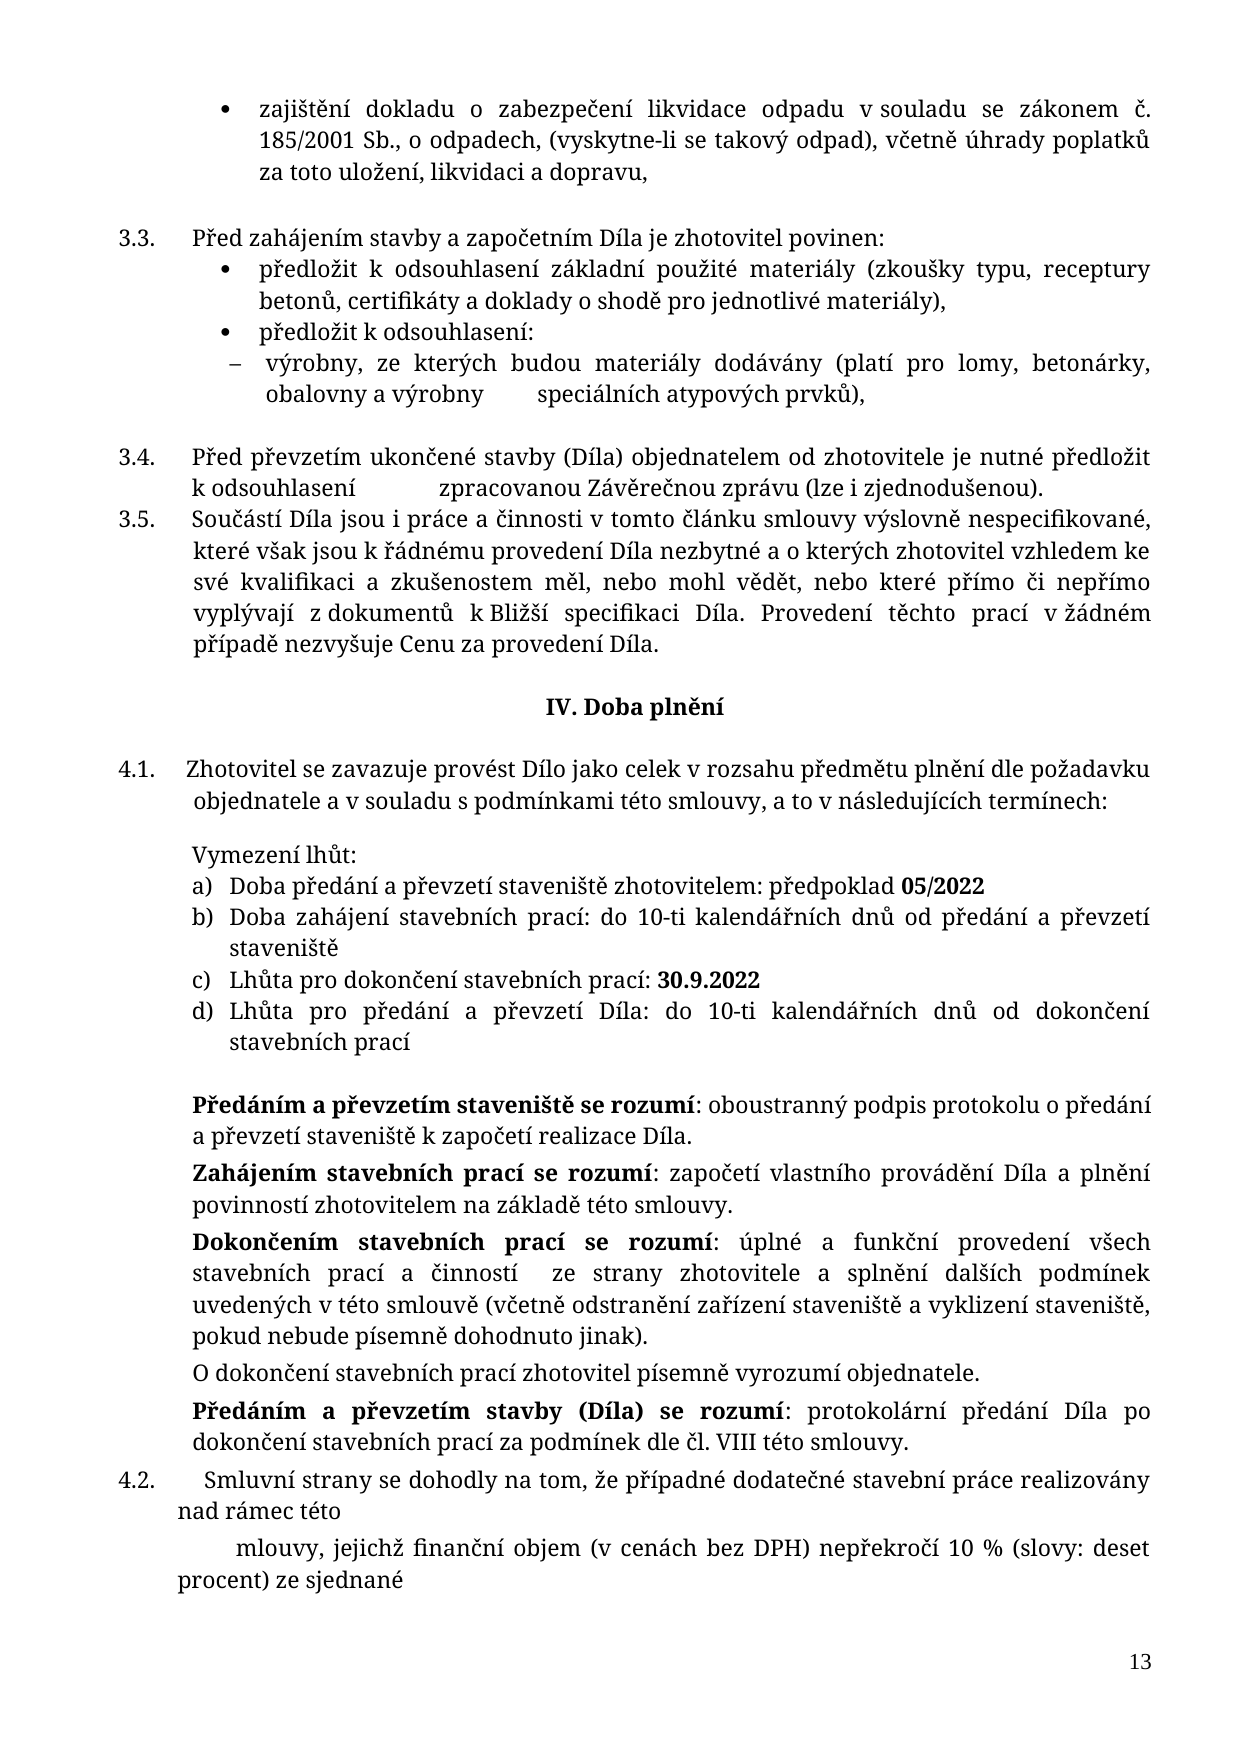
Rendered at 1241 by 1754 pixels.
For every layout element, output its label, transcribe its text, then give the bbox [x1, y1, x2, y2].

text – výrobny, ze kterých budou materiály dodávány (platí pro lomy, betonárky, obalovny a výrobny speciálních atypových prvků), [229, 347, 1152, 409]
text Dokončením stavebních prací se rozumí: úplné a funkční provedení všech stavebních prací a činností ze strany zhotovitele a splnění dalších podmínek uvedených v této smlouvě (včetně odstranění zařízení staveniště a vyklizení staveniště, pokud nebude písemně dohodnuto jinak). [192, 1226, 1152, 1351]
text 4.1. Zhotovitel se zavazuje provést Dílo jako celek v rozsahu předmětu plnění dle požadavku objednatele a v souladu s podmínkami této smlouvy, a to v následujících termínech: [118, 753, 1152, 816]
list Doba zahájení stavebních prací: do 10-ti kalendářních dnů od předání a převzetí staveniště [192, 901, 1152, 963]
text Vymezení lhůt: [177, 838, 1152, 870]
text 4.2. Smluvní strany se dohodly na tom, že případné dodatečné stavební práce realizovány nad rámec této [118, 1463, 1152, 1526]
list Doba předání a převzetí staveniště zhotovitelem: předpoklad 05/2022 [192, 870, 1152, 901]
text Předáním a převzetím staveniště se rozumí: oboustranný podpis protokolu o předání a převzetí staveniště k započetí realizace Díla. [192, 1088, 1152, 1151]
text O dokončení stavebních prací zhotovitel písemně vyrozumí objednatele. [192, 1357, 1152, 1388]
text Předáním a převzetím stavby (Díla) se rozumí: protokolární předání Díla po dokončení stavebních prací za podmínek dle čl. VIII této smlouvy. [192, 1395, 1152, 1457]
list Lhůta pro dokončení stavebních prací: 30.9.2022 [192, 963, 1152, 995]
text IV. Doba plnění [118, 691, 1152, 722]
list předložit k odsouhlasení základní použité materiály (zkoušky typu, receptury betonů, certifikáty a doklady o shodě pro jednotlivé materiály), [221, 253, 1152, 316]
list Lhůta pro předání a převzetí Díla: do 10-ti kalendářních dnů od dokončení stavebních prací [192, 995, 1152, 1057]
text mlouvy, jejichž finanční objem (v cenách bez DPH) nepřekročí 10 % (slovy: deset procent) ze sjednané [118, 1532, 1152, 1595]
text 3.3. Před zahájením stavby a započetním Díla je zhotovitel povinen: [118, 222, 1152, 253]
list předložit k odsouhlasení: [221, 316, 1152, 347]
text Zahájením stavebních prací se rozumí: započetí vlastního provádění Díla a plnění povinností zhotovitelem na základě této smlouvy. [192, 1157, 1152, 1220]
text 3.5. Součástí Díla jsou i práce a činnosti v tomto článku smlouvy výslovně nespecifikované, které však jsou k řádnému provedení Díla nezbytné a o kterých zhotovitel vzhledem ke své kvalifikaci a zkušenostem měl, nebo mohl vědět, nebo které přímo či nepřímo vyplývají z dokumentů k Bližší specifikaci Díla. Provedení těchto prací v žádném případě nezvyšuje Cenu za provedení Díla. [118, 503, 1152, 659]
list zajištění dokladu o zabezpečení likvidace odpadu v souladu se zákonem č. 185/2001 Sb., o odpadech, (vyskytne-li se takový odpad), včetně úhrady poplatků za toto uložení, likvidaci a dopravu, [221, 93, 1152, 187]
text 3.4. Před převzetím ukončené stavby (Díla) objednatelem od zhotovitele je nutné předložit k odsouhlasení zpracovanou Závěrečnou zprávu (lze i zjednodušenou). [118, 441, 1152, 503]
